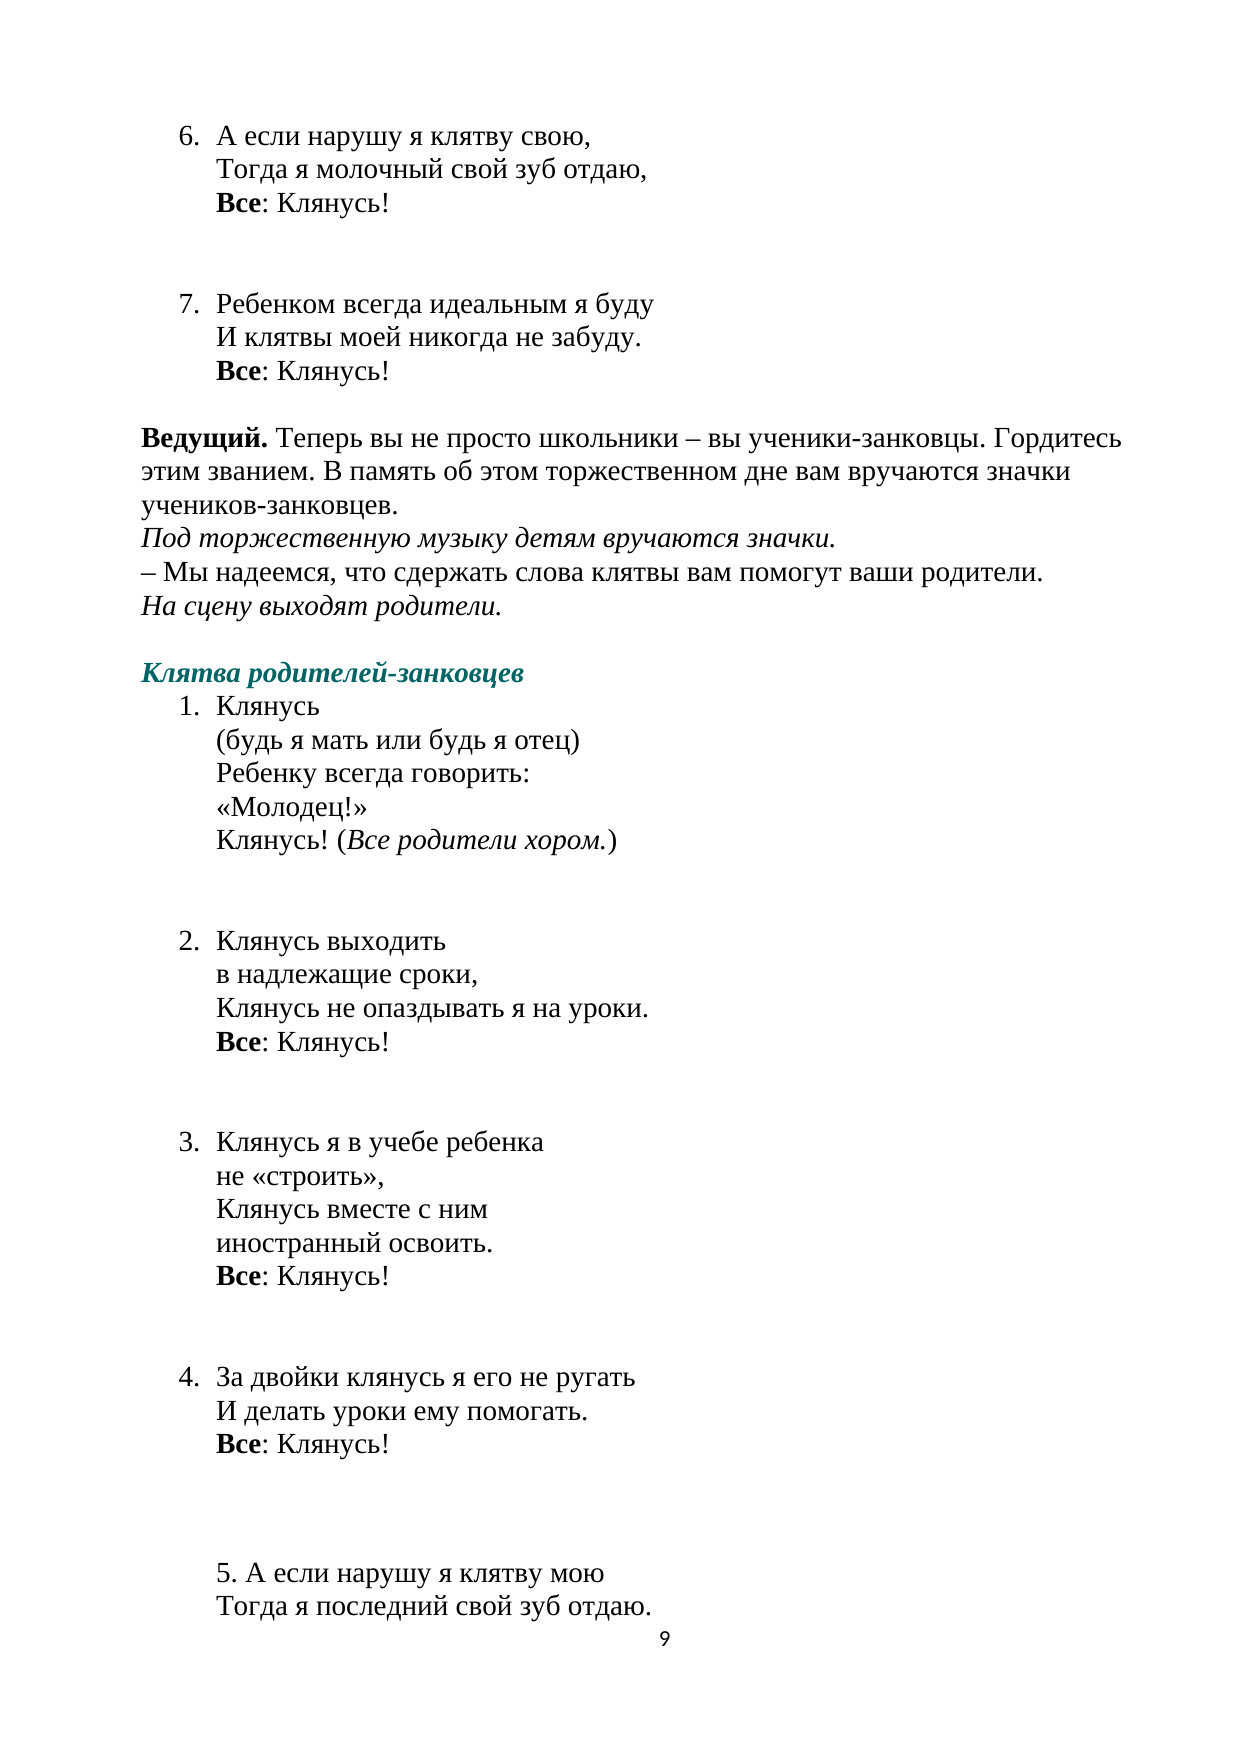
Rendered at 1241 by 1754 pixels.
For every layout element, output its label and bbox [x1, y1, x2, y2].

table_header [141, 118, 1188, 1622]
